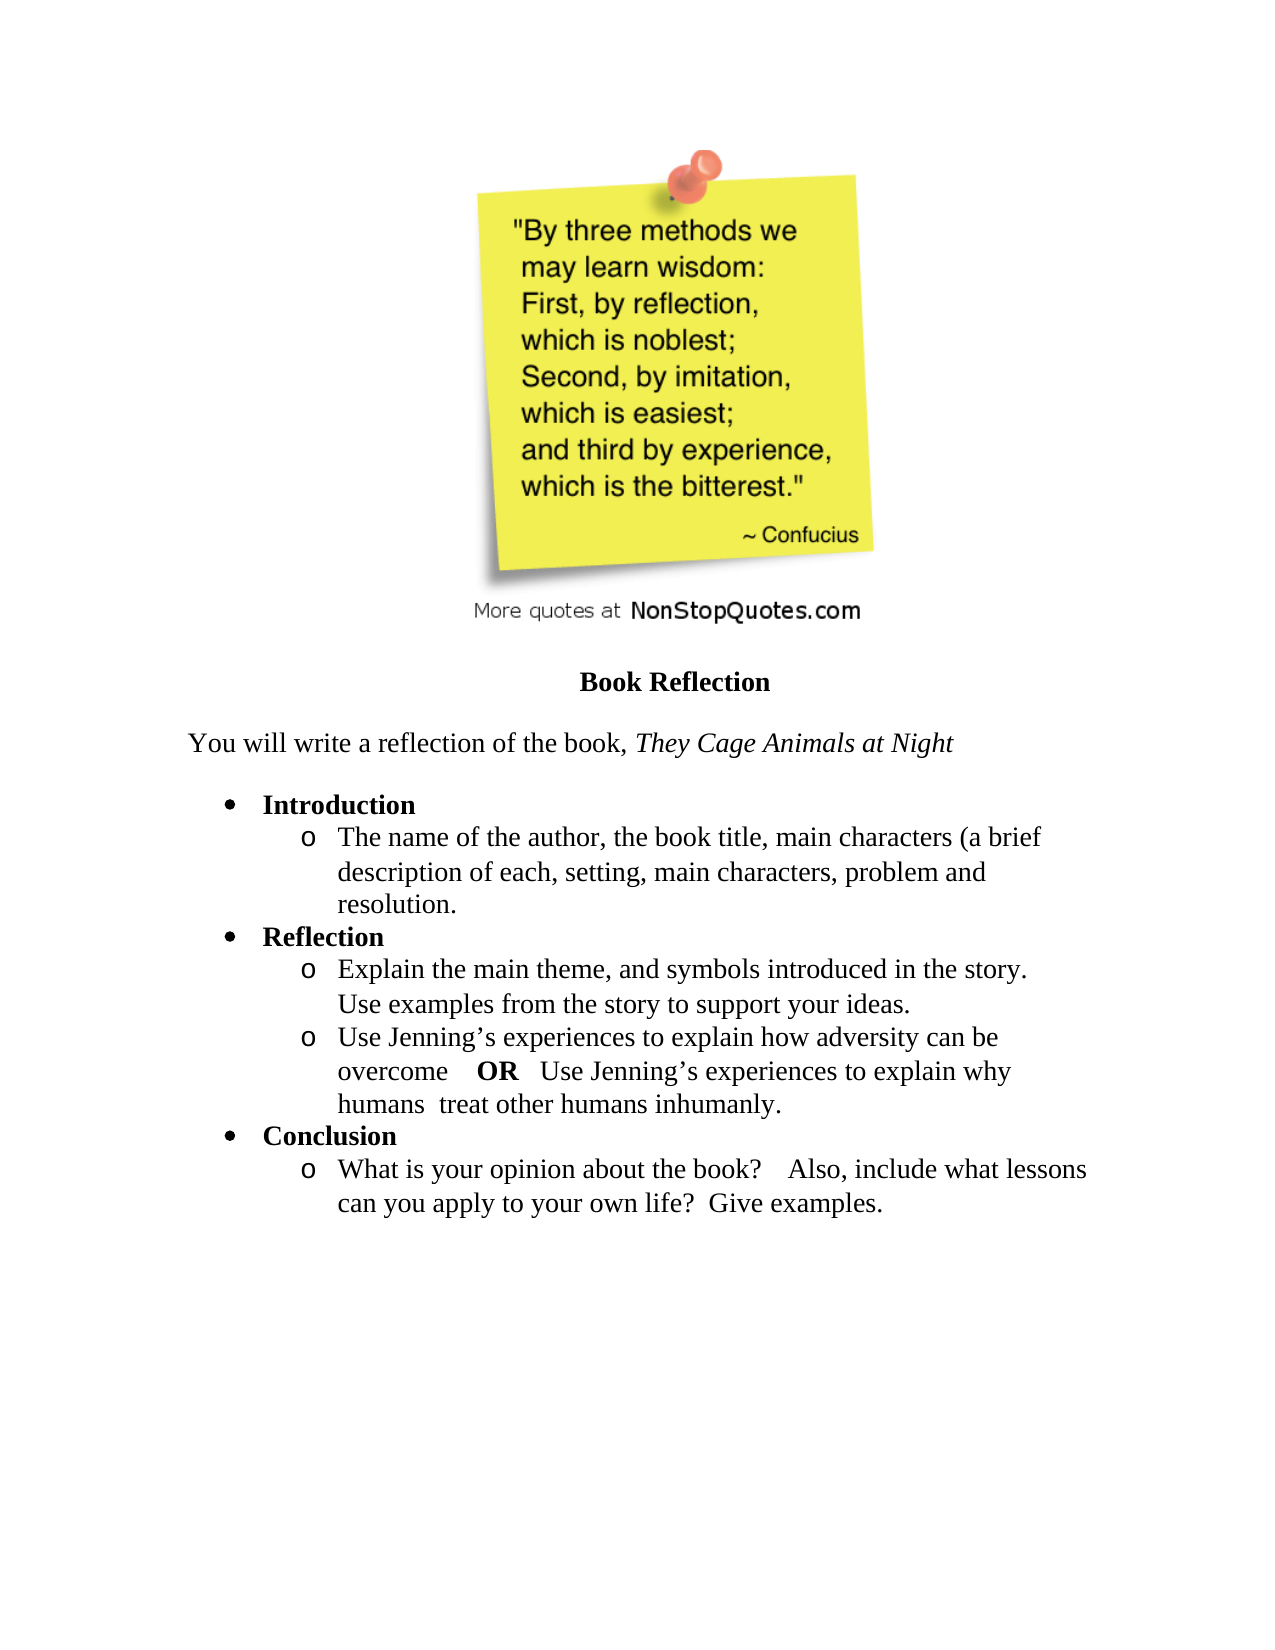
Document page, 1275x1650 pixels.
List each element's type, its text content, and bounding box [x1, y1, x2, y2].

list Reflection [225, 920, 1087, 952]
list Use Jenning’s experiences to explain how adversity can be overcome OR Use Jenning’s experiences to explain why humans treat other humans inhumanly. [300, 1020, 1087, 1119]
list The name of the author, the book title, main characters (a brief description of each, setting, main characters, problem and resolution. [300, 820, 1087, 920]
list Introduction [225, 788, 1087, 820]
text You will write a reflection of the book, They Cage Animals at Night [187, 726, 1087, 759]
picture [450, 150, 900, 636]
text Book Reflection [262, 665, 1087, 697]
list Conclusion [225, 1119, 1087, 1152]
list Explain the main theme, and symbols introduced in the story. Use examples from the story to support your ideas. [300, 952, 1087, 1020]
list What is your opinion about the book? Also, include what lessons can you apply to your own life? Give examples. [300, 1152, 1087, 1219]
